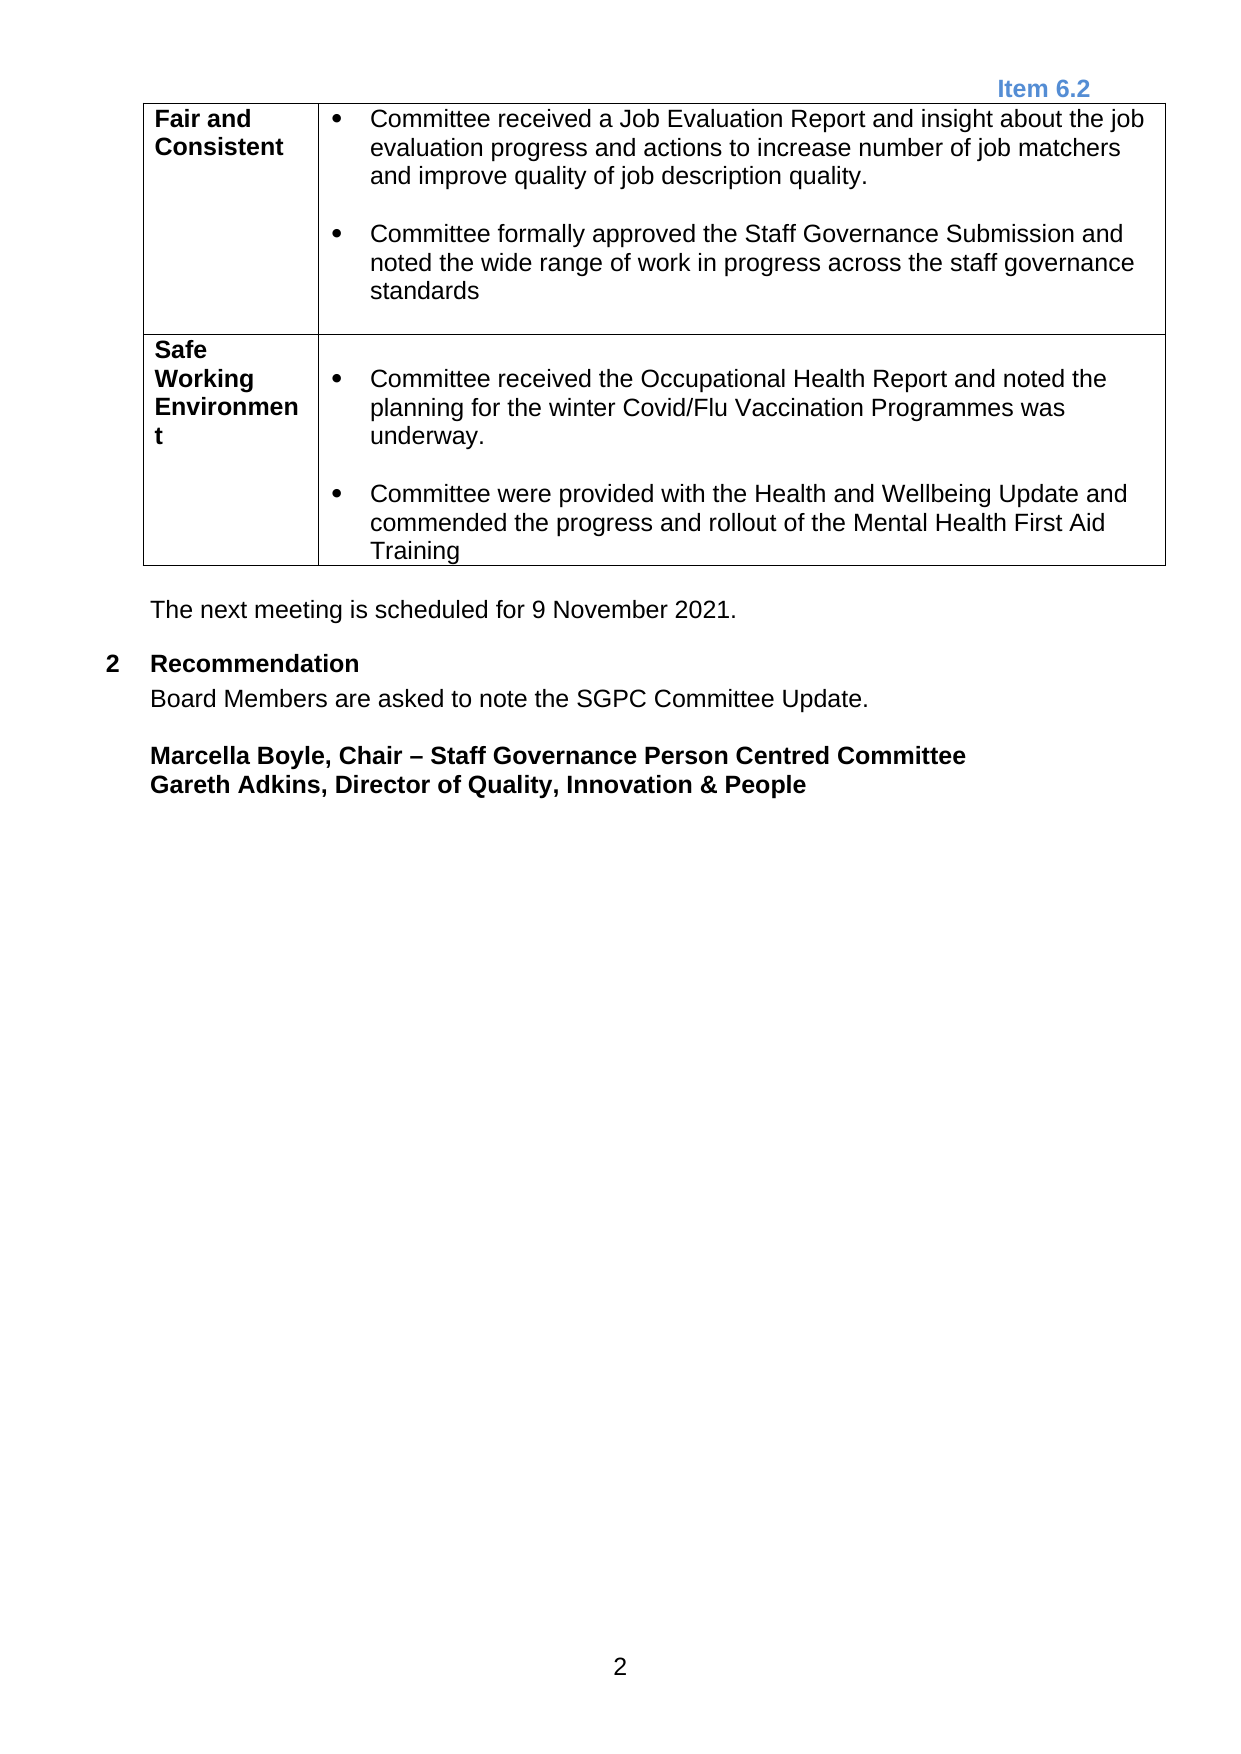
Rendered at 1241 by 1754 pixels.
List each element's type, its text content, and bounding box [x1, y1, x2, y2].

text Gareth Adkins, Director of Quality, Innovation & People [150, 770, 1090, 799]
table_cell Committee received a Job Evaluation Report and insight about the job evaluation progress and actions to increase number of job matchers and improve quality of job description quality. Committee formally approved the Staff Governance Submission and noted the wide range of work in progress across the staff governance standards [319, 104, 1165, 334]
table_cell Committee received the Occupational Health Report and noted the planning for the winter Covid/Flu Vaccination Programmes was underway. Committee were provided with the Health and Wellbeing Update and commended the progress and rollout of the Mental Health First Aid Training [319, 335, 1165, 565]
text The next meeting is scheduled for 9 November 2021. [150, 595, 1090, 624]
text Board Members are asked to note the SGPC Committee Update. [150, 684, 1090, 712]
table_cell Fair and Consistent [144, 104, 318, 334]
text Marcella Boyle, Chair – Staff Governance Person Centred Committee [150, 741, 1090, 770]
subtitle 2 Recommendation [106, 649, 1071, 677]
table_cell Safe Working Environment [144, 335, 318, 565]
